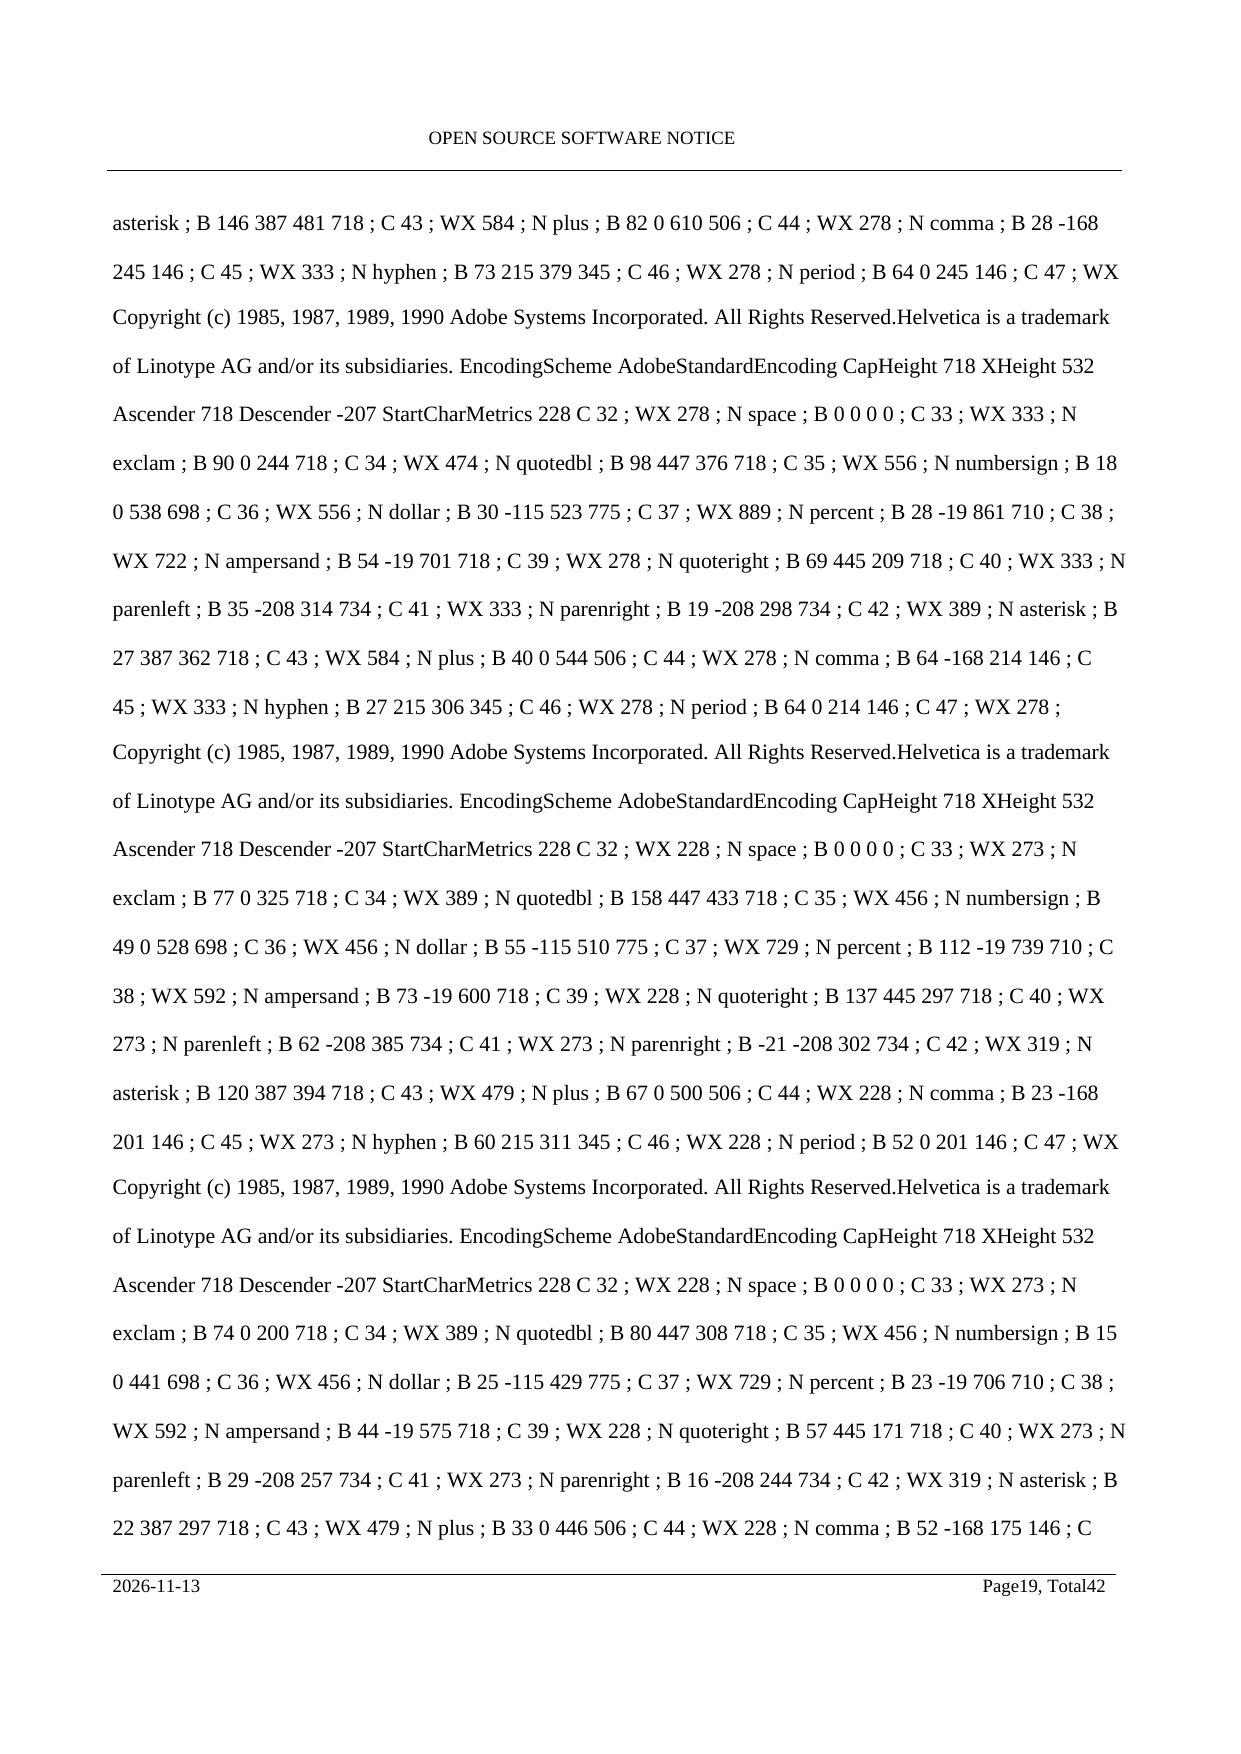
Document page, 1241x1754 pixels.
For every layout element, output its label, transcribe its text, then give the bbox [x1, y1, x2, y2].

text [112, 1170, 1128, 1544]
text Copyright (c) 1985, 1987, 1989, 1990 Adobe Systems Incorporated. All Rights Reserved.Helvetica is a trademark of Linotype AG and/or its subsidiaries. EncodingScheme AdobeStandardEncoding CapHeight 718 XHeight 532 Ascender 718 Descender -207 StartCharMetrics 228 C 32 ; WX 278 ; N space ; B 0 0 0 0 ; C 33 ; WX 333 ; N exclam ; B 90 0 244 718 ; C 34 ; WX 474 ; N quotedbl ; B 98 447 376 718 ; C 35 ; WX 556 ; N numbersign ; B 18 0 538 698 ; C 36 ; WX 556 ; N dollar ; B 30 -115 523 775 ; C 37 ; WX 889 ; N percent ; B 28 -19 861 710 ; C 38 ; WX 722 ; N ampersand ; B 54 -19 701 718 ; C 39 ; WX 278 ; N quoteright ; B 69 445 209 718 ; C 40 ; WX 333 ; N parenleft ; B 35 -208 314 734 ; C 41 ; WX 333 ; N parenright ; B 19 -208 298 734 ; C 42 ; WX 389 ; N asterisk ; B 27 387 362 718 ; C 43 ; WX 584 ; N plus ; B 40 0 544 506 ; C 44 ; WX 278 ; N comma ; B 64 -168 214 146 ; C 45 ; WX 333 ; N hyphen ; B 27 215 306 345 ; C 46 ; WX 278 ; N period ; B 64 0 214 146 ; C 47 ; WX 278 ; [112, 300, 1128, 723]
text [112, 206, 1128, 288]
text Copyright (c) 1985, 1987, 1989, 1990 Adobe Systems Incorporated. All Rights Reserved.Helvetica is a trademark of Linotype AG and/or its subsidiaries. EncodingScheme AdobeStandardEncoding CapHeight 718 XHeight 532 Ascender 718 Descender -207 StartCharMetrics 228 C 32 ; WX 228 ; N space ; B 0 0 0 0 ; C 33 ; WX 273 ; N exclam ; B 77 0 325 718 ; C 34 ; WX 389 ; N quotedbl ; B 158 447 433 718 ; C 35 ; WX 456 ; N numbersign ; B 49 0 528 698 ; C 36 ; WX 456 ; N dollar ; B 55 -115 510 775 ; C 37 ; WX 729 ; N percent ; B 112 -19 739 710 ; C 38 ; WX 592 ; N ampersand ; B 73 -19 600 718 ; C 39 ; WX 228 ; N quoteright ; B 137 445 297 718 ; C 40 ; WX 273 ; N parenleft ; B 62 -208 385 734 ; C 41 ; WX 273 ; N parenright ; B -21 -208 302 734 ; C 42 ; WX 319 ; N asterisk ; B 120 387 394 718 ; C 43 ; WX 479 ; N plus ; B 67 0 500 506 ; C 44 ; WX 228 ; N comma ; B 23 -168 201 146 ; C 45 ; WX 273 ; N hyphen ; B 60 215 311 345 ; C 46 ; WX 228 ; N period ; B 52 0 201 146 ; C 47 ; WX [112, 735, 1128, 1158]
